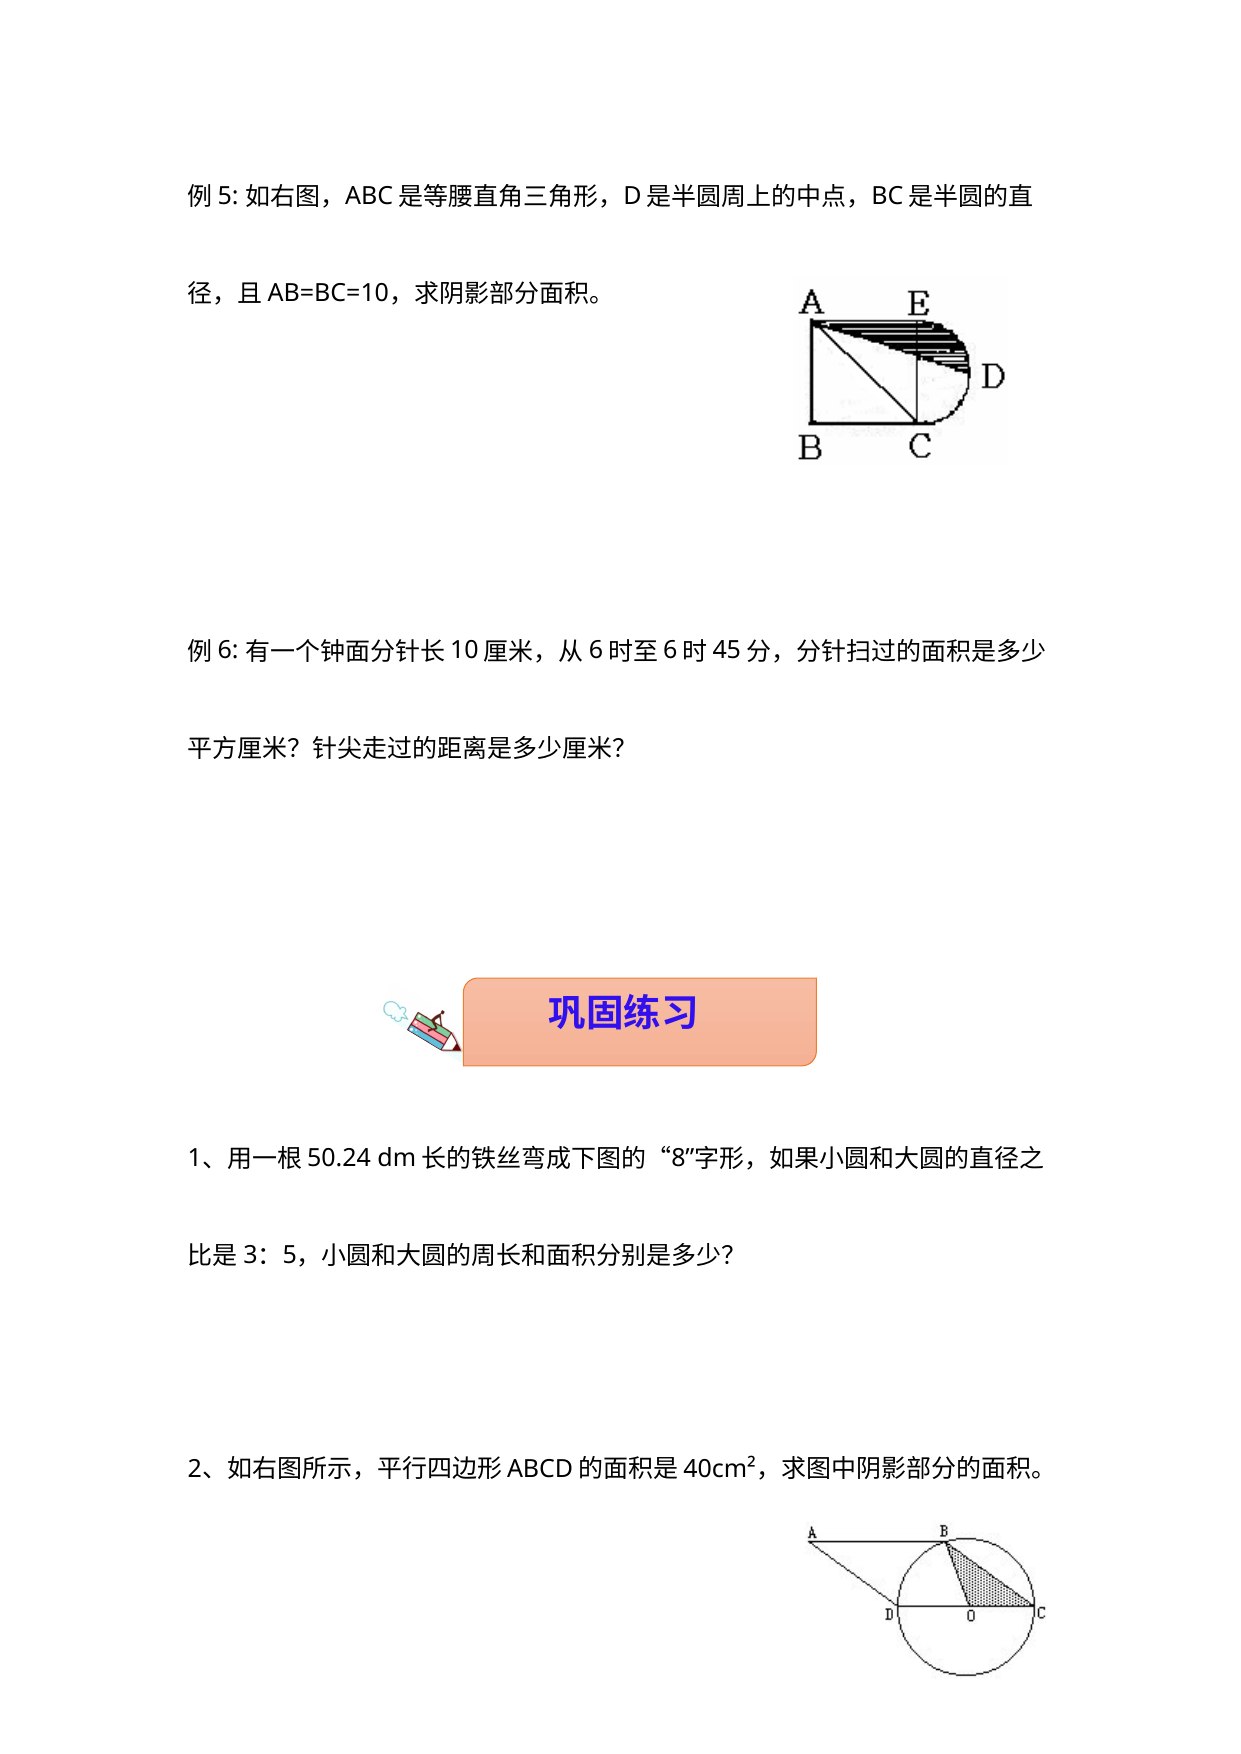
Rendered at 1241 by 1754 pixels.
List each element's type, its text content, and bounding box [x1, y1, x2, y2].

picture [788, 1521, 1051, 1679]
picture [791, 275, 1008, 466]
list 2、如右图所示，平行四边形ABCD的面积是40cm²，求图中阴影部分的面积。 [187, 1434, 1053, 1499]
picture [376, 981, 462, 1063]
text 例6: 有一个钟面分针长10厘米，从6时至6时45分，分针扫过的面积是多少平方厘米？针尖走过的距离是多少厘米？ [187, 617, 1053, 779]
text 1、用一根50.24 dm长的铁丝弯成下图的“8”字形，如果小圆和大圆的直径之比是 3：5，小圆和大圆的周长和面积分别是多少？ [187, 1124, 1053, 1286]
text 例5: 如右图，ABC是等腰直角三角形，D是半圆周上的中点，BC是半圆的直径，且AB=BC=10，求阴影部分面积。 [187, 162, 1053, 324]
